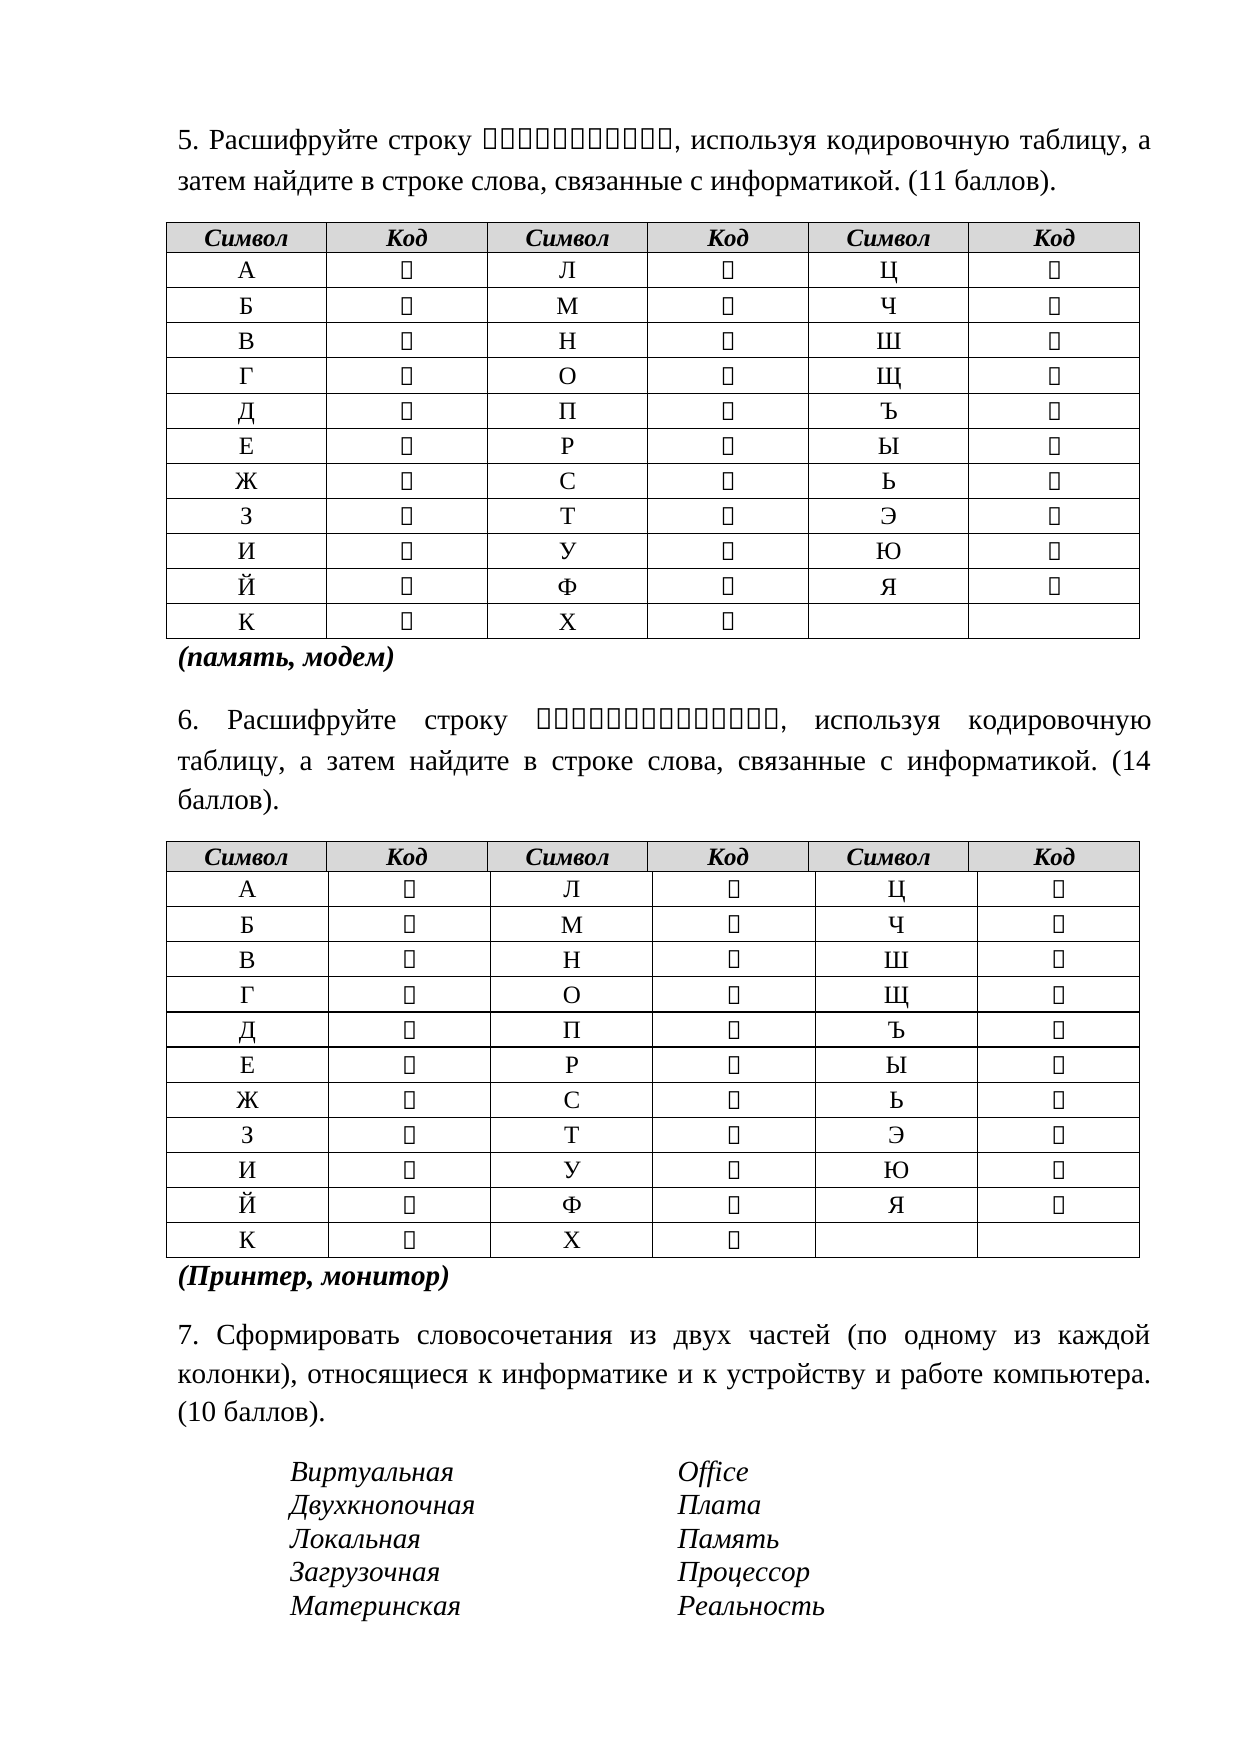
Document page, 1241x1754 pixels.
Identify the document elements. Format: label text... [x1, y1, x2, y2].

table_cell З [167, 499, 326, 533]
table_header Символ [809, 223, 968, 252]
table_cell З [167, 1118, 328, 1152]
table_cell Щ [816, 977, 977, 1011]
table_header Символ [809, 842, 968, 871]
table_cell  [329, 1048, 490, 1082]
table_cell  [327, 604, 487, 638]
table_cell Н [488, 323, 647, 357]
table_cell  [648, 394, 808, 427]
text Локальная Память [177, 1521, 1152, 1554]
table_header Символ [488, 223, 647, 252]
text Загрузочная Процессор [177, 1554, 1152, 1588]
table_cell  [969, 569, 1139, 603]
table_cell А [167, 872, 328, 906]
text Материнская Реальность [177, 1588, 1152, 1622]
table_cell  [978, 1188, 1139, 1222]
table_header Код [969, 223, 1139, 252]
table_cell Ъ [816, 1013, 977, 1046]
table_cell Е [167, 429, 326, 463]
table_cell  [648, 358, 808, 392]
text (память, модем) [177, 639, 1152, 673]
table_cell  [327, 499, 487, 533]
table_cell Ж [167, 464, 326, 498]
table_cell П [491, 1013, 652, 1046]
table_cell  [969, 534, 1139, 568]
table_cell  [327, 323, 487, 357]
table_cell  [653, 942, 815, 976]
table_cell Н [491, 942, 652, 976]
table_cell Ч [809, 288, 968, 322]
table_cell  [329, 1083, 490, 1117]
table_cell Р [488, 429, 647, 463]
table_cell Ш [809, 323, 968, 357]
table_cell  [978, 977, 1139, 1011]
table_cell О [488, 358, 647, 392]
table_cell  [653, 1223, 815, 1257]
table_cell С [488, 464, 647, 498]
table_cell Е [167, 1048, 328, 1082]
table_cell Я [816, 1188, 977, 1222]
table_cell  [327, 288, 487, 322]
table_cell Ы [809, 429, 968, 463]
table_cell  [653, 1083, 815, 1117]
table_cell  [969, 499, 1139, 533]
table_cell Я [809, 569, 968, 603]
table_cell  [327, 569, 487, 603]
table_cell  [978, 872, 1139, 906]
table_cell  [648, 253, 808, 287]
table_cell  [969, 253, 1139, 287]
table_cell [809, 604, 968, 638]
table_cell  [653, 977, 815, 1011]
table_cell  [653, 907, 815, 941]
table_cell Г [167, 977, 328, 1011]
table_cell  [329, 1188, 490, 1222]
table_cell Б [167, 907, 328, 941]
table_header Символ [488, 842, 647, 871]
table_cell  [329, 907, 490, 941]
table_cell  [329, 1153, 490, 1187]
table_cell М [491, 907, 652, 941]
table_cell Щ [809, 358, 968, 392]
table_cell Ц [816, 872, 977, 906]
table_cell  [329, 872, 490, 906]
table_cell  [648, 604, 808, 638]
text Двухкнопочная Плата [177, 1487, 1152, 1521]
table_cell  [969, 429, 1139, 463]
table_cell У [491, 1153, 652, 1187]
table_cell Э [809, 499, 968, 533]
table_cell  [329, 1118, 490, 1152]
table_cell Х [491, 1223, 652, 1257]
table_header Код [327, 223, 487, 252]
table_cell И [167, 1153, 328, 1187]
text (Принтер, монитор) [177, 1258, 1152, 1292]
table_cell  [653, 1188, 815, 1222]
table_cell  [327, 464, 487, 498]
table_cell  [978, 1118, 1139, 1152]
table_cell И [167, 534, 326, 568]
table_cell Ж [167, 1083, 328, 1117]
table_cell Ь [809, 464, 968, 498]
table_cell [969, 604, 1139, 638]
table_cell  [329, 977, 490, 1011]
table_cell Т [488, 499, 647, 533]
text 6. Расшифруйте строку , используя кодировочную таблицу, а затем найдите в строке слова, связанные с информатикой. (14 баллов). [177, 698, 1152, 815]
table_cell Д [167, 394, 326, 427]
table_cell Ь [816, 1083, 977, 1117]
table_header Символ [167, 223, 326, 252]
table_cell Ю [816, 1153, 977, 1187]
table_cell У [488, 534, 647, 568]
table_cell  [329, 1013, 490, 1046]
table_cell  [978, 1153, 1139, 1187]
table_cell В [167, 942, 328, 976]
table_cell Ъ [809, 394, 968, 427]
table_cell  [648, 534, 808, 568]
table_cell  [648, 429, 808, 463]
table_cell  [648, 499, 808, 533]
table_cell  [653, 1153, 815, 1187]
table_cell Ф [491, 1188, 652, 1222]
table_cell К [167, 604, 326, 638]
table_cell  [969, 288, 1139, 322]
table_cell Ю [809, 534, 968, 568]
table_cell Б [167, 288, 326, 322]
table_cell  [978, 1013, 1139, 1046]
table_cell Х [488, 604, 647, 638]
table_cell С [491, 1083, 652, 1117]
table_cell  [327, 534, 487, 568]
table_cell  [653, 1048, 815, 1082]
table_cell  [329, 942, 490, 976]
table_cell  [969, 323, 1139, 357]
table_cell Ч [816, 907, 977, 941]
table_cell  [978, 1048, 1139, 1082]
text Виртуальная Office [177, 1454, 1152, 1487]
table_cell К [167, 1223, 328, 1257]
table_cell [816, 1223, 977, 1257]
table_cell  [648, 464, 808, 498]
table_cell  [329, 1223, 490, 1257]
table_cell  [978, 942, 1139, 976]
table_header Код [327, 842, 487, 871]
table_cell Ы [816, 1048, 977, 1082]
table_cell  [327, 253, 487, 287]
table_cell П [488, 394, 647, 427]
table_header Код [969, 842, 1139, 871]
table_cell А [167, 253, 326, 287]
table_cell Г [167, 358, 326, 392]
table_cell Р [491, 1048, 652, 1082]
table_cell Ц [809, 253, 968, 287]
table_cell  [327, 394, 487, 427]
table_cell Ш [816, 942, 977, 976]
table_cell Д [167, 1013, 328, 1046]
table_cell Т [491, 1118, 652, 1152]
table_cell  [978, 1083, 1139, 1117]
table_cell В [167, 323, 326, 357]
table_cell  [653, 1013, 815, 1046]
text 7. Сформировать словосочетания из двух частей (по одному из каждой колонки), относящиеся к информатике и к устройству и работе компьютера. (10 баллов). [177, 1317, 1152, 1428]
table_cell М [488, 288, 647, 322]
table_cell  [327, 429, 487, 463]
table_cell  [648, 288, 808, 322]
table_cell Й [167, 1188, 328, 1222]
table_cell  [969, 358, 1139, 392]
table_cell  [978, 907, 1139, 941]
table_cell О [491, 977, 652, 1011]
table_cell Л [491, 872, 652, 906]
table_cell  [653, 872, 815, 906]
text 5. Расшифруйте строку , используя кодировочную таблицу, а затем найдите в строке слова, связанные с информатикой. (11 баллов). [177, 118, 1152, 196]
table_cell Ф [488, 569, 647, 603]
table_cell Й [167, 569, 326, 603]
table_cell  [648, 569, 808, 603]
table_cell Л [488, 253, 647, 287]
table_cell  [969, 464, 1139, 498]
table_cell  [969, 394, 1139, 427]
table_header Код [648, 223, 808, 252]
table_cell  [327, 358, 487, 392]
table_header Код [648, 842, 808, 871]
table_cell  [653, 1118, 815, 1152]
table_cell  [648, 323, 808, 357]
table_header Символ [167, 842, 326, 871]
table_cell [978, 1223, 1139, 1257]
table_cell Э [816, 1118, 977, 1152]
